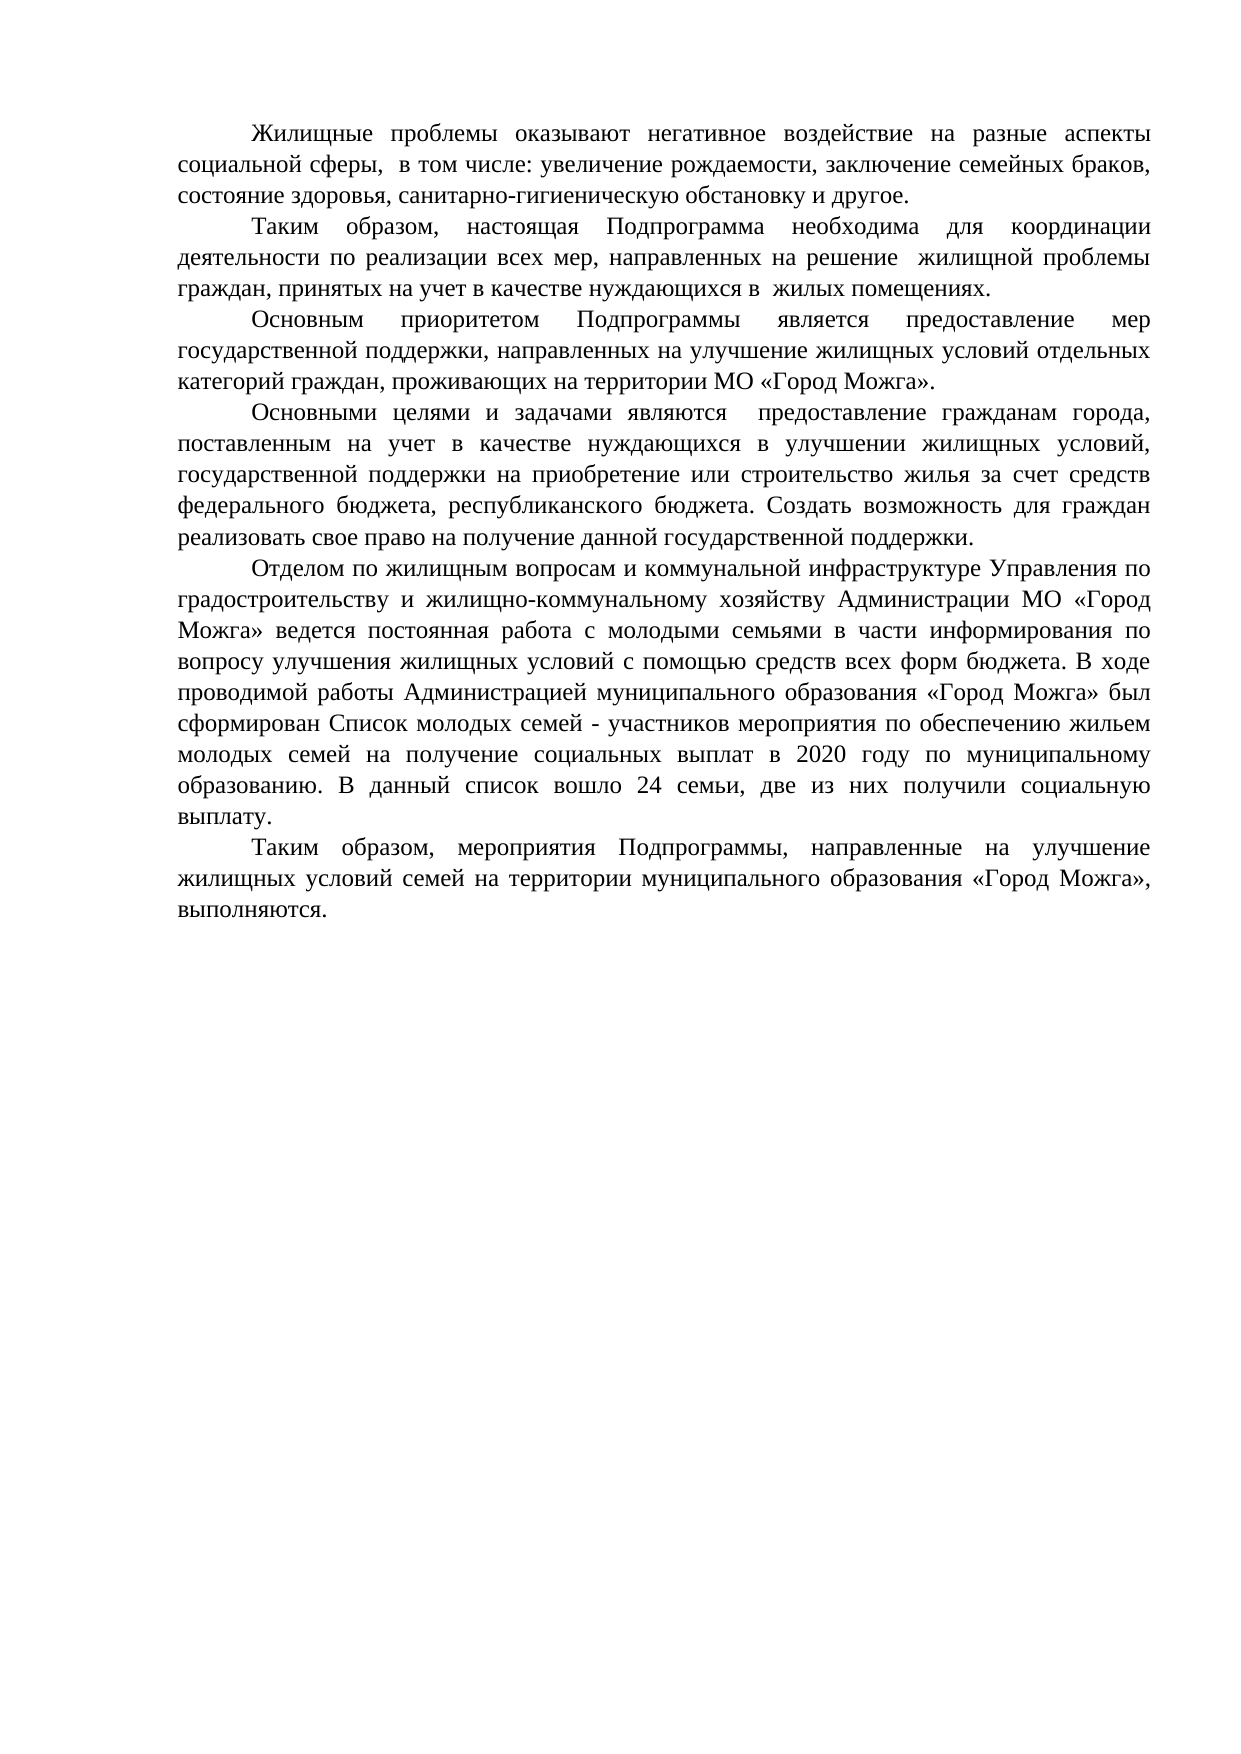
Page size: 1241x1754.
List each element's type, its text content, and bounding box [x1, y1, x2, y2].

text Жилищные проблемы оказывают негативное воздействие на разные аспекты социальной сферы, в том числе: увеличение рождаемости, заключение семейных браков, состояние здоровья, санитарно-гигиеническую обстановку и другое. [177, 118, 1152, 209]
text Таким образом, мероприятия Подпрограммы, направленные на улучшение жилищных условий семей на территории муниципального образования «Город Можга», выполняются. [177, 832, 1152, 923]
text Отделом по жилищным вопросам и коммунальной инфраструктуре Управления по градостроительству и жилищно-коммунальному хозяйству Администрации МО «Город Можга» ведется постоянная работа с молодыми семьями в части информирования по вопросу улучшения жилищных условий с помощью средств всех форм бюджета. В ходе проводимой работы Администрацией муниципального образования «Город Можга» был сформирован Список молодых семей - участников мероприятия по обеспечению жильем молодых семей на получение социальных выплат в 2020 году по муниципальному образованию. В данный список вошло 24 семьи, две из них получили социальную выплату. [177, 553, 1152, 830]
text Основными целями и задачами являются предоставление гражданам города, поставленным на учет в качестве нуждающихся в улучшении жилищных условий, государственной поддержки на приобретение или строительство жилья за счет средств федерального бюджета, республиканского бюджета. Создать возможность для граждан реализовать свое право на получение данной государственной поддержки. [177, 397, 1152, 550]
text Таким образом, настоящая Подпрограмма необходима для координации деятельности по реализации всех мер, направленных на решение жилищной проблемы граждан, принятых на учет в качестве нуждающихся в жилых помещениях. [177, 211, 1152, 302]
text Основным приоритетом Подпрограммы является предоставление мер государственной поддержки, направленных на улучшение жилищных условий отдельных категорий граждан, проживающих на территории МО «Город Можга». [177, 304, 1152, 395]
